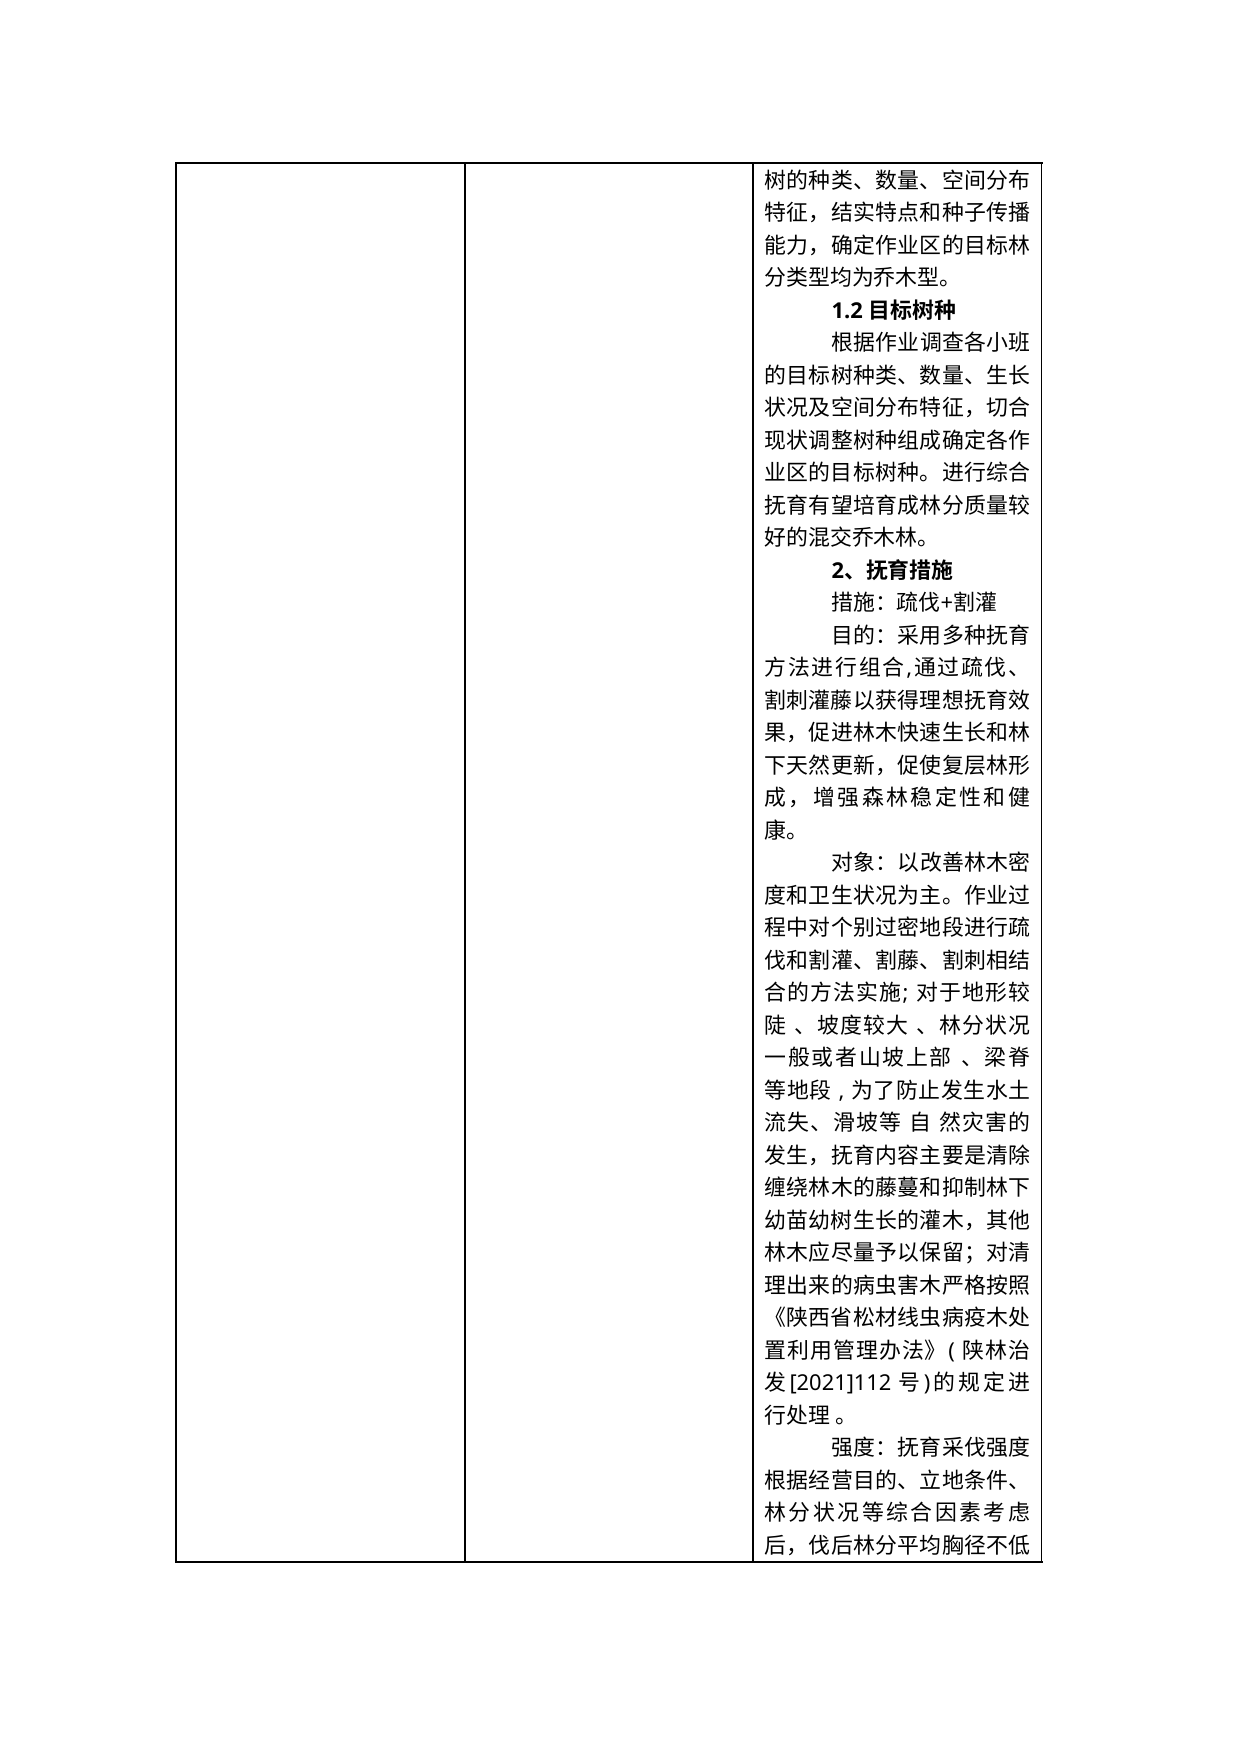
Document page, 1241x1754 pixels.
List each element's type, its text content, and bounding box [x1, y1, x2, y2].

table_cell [754, 164, 1041, 1561]
table_cell [466, 164, 752, 1561]
table_cell 1 [177, 164, 464, 1561]
